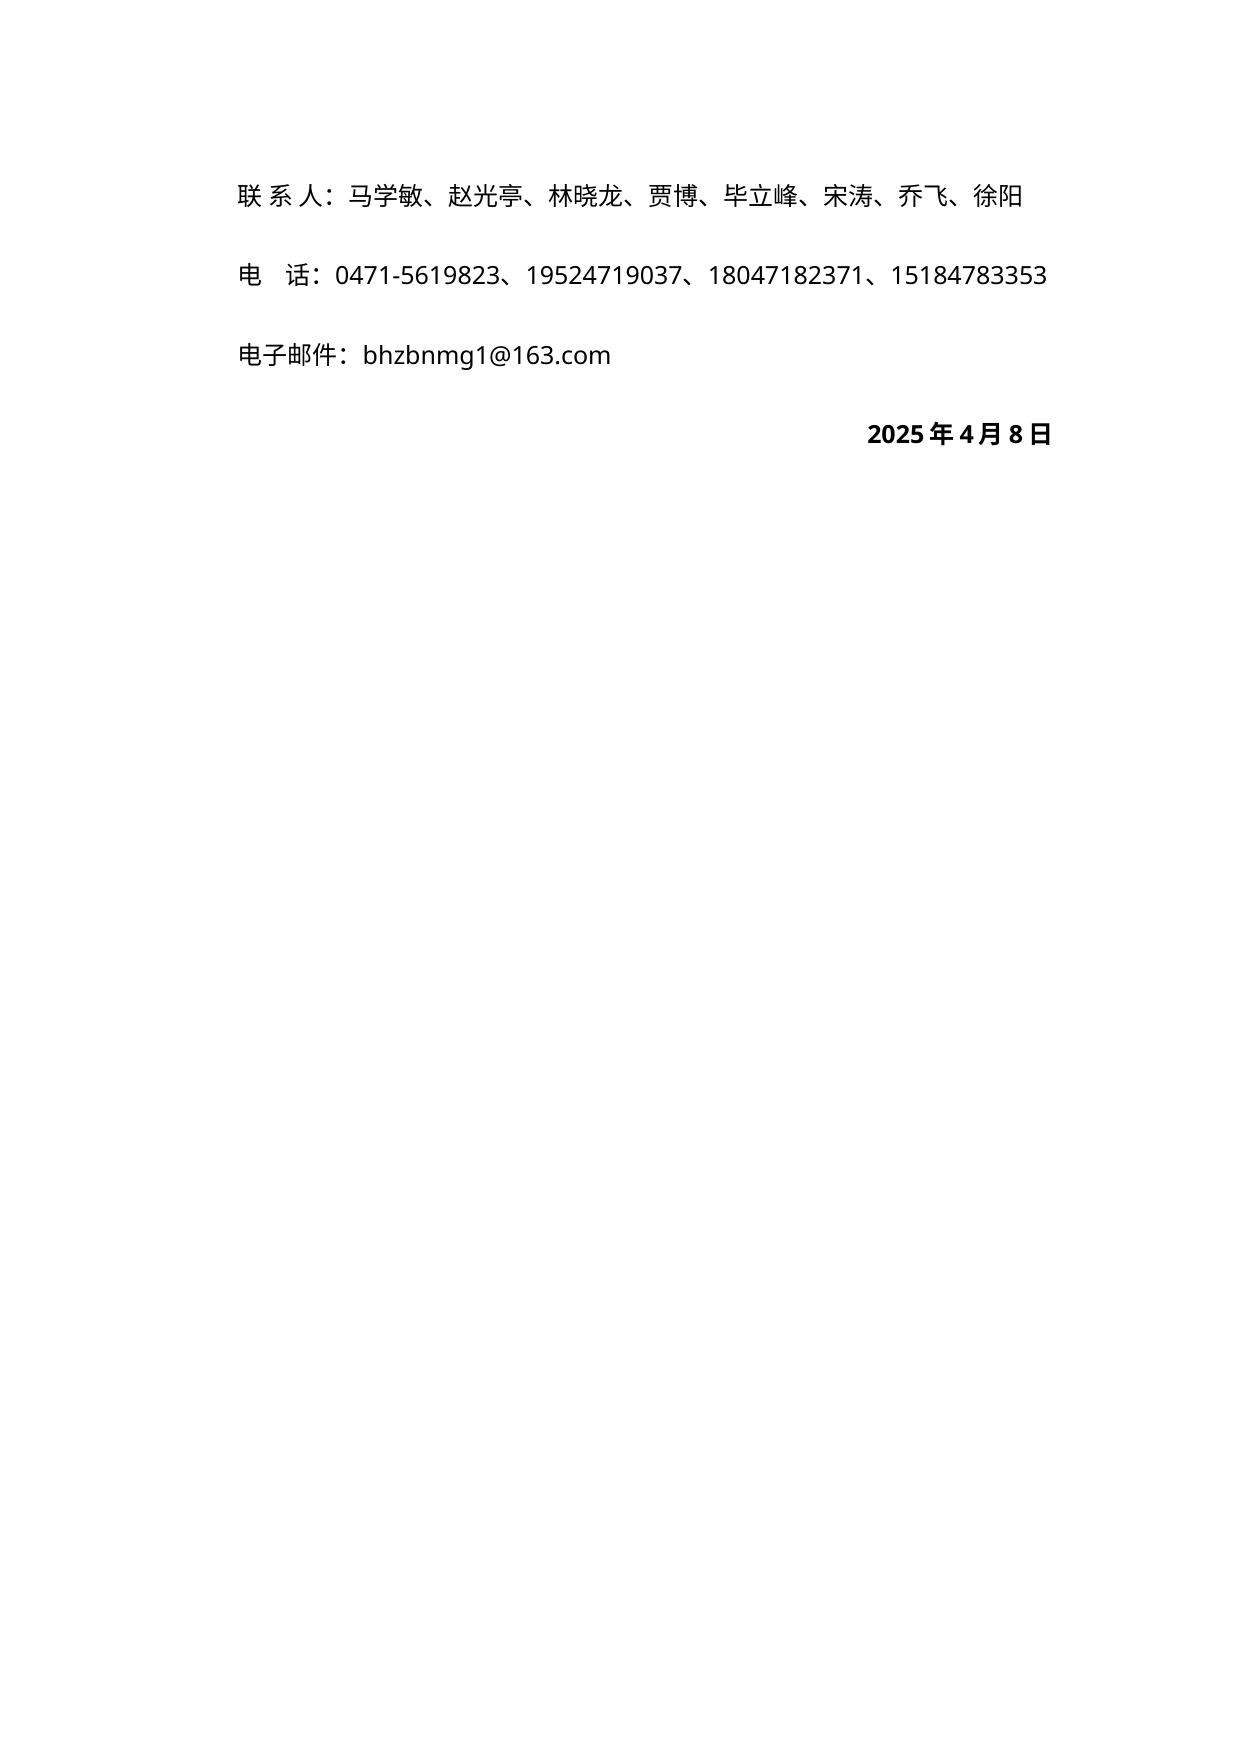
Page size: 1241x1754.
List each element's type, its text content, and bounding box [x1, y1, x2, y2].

text 2025年4月8日 [187, 400, 1053, 465]
text 电 话：0471-5619823、19524719037、18047182371、15184783353 [187, 241, 1053, 306]
text 联 系 人：马学敏、赵光亭、林晓龙、贾博、毕立峰、宋涛、乔飞、徐阳 [187, 162, 1053, 227]
text 电子邮件：bhzbnmg1@163.com [187, 321, 1053, 386]
